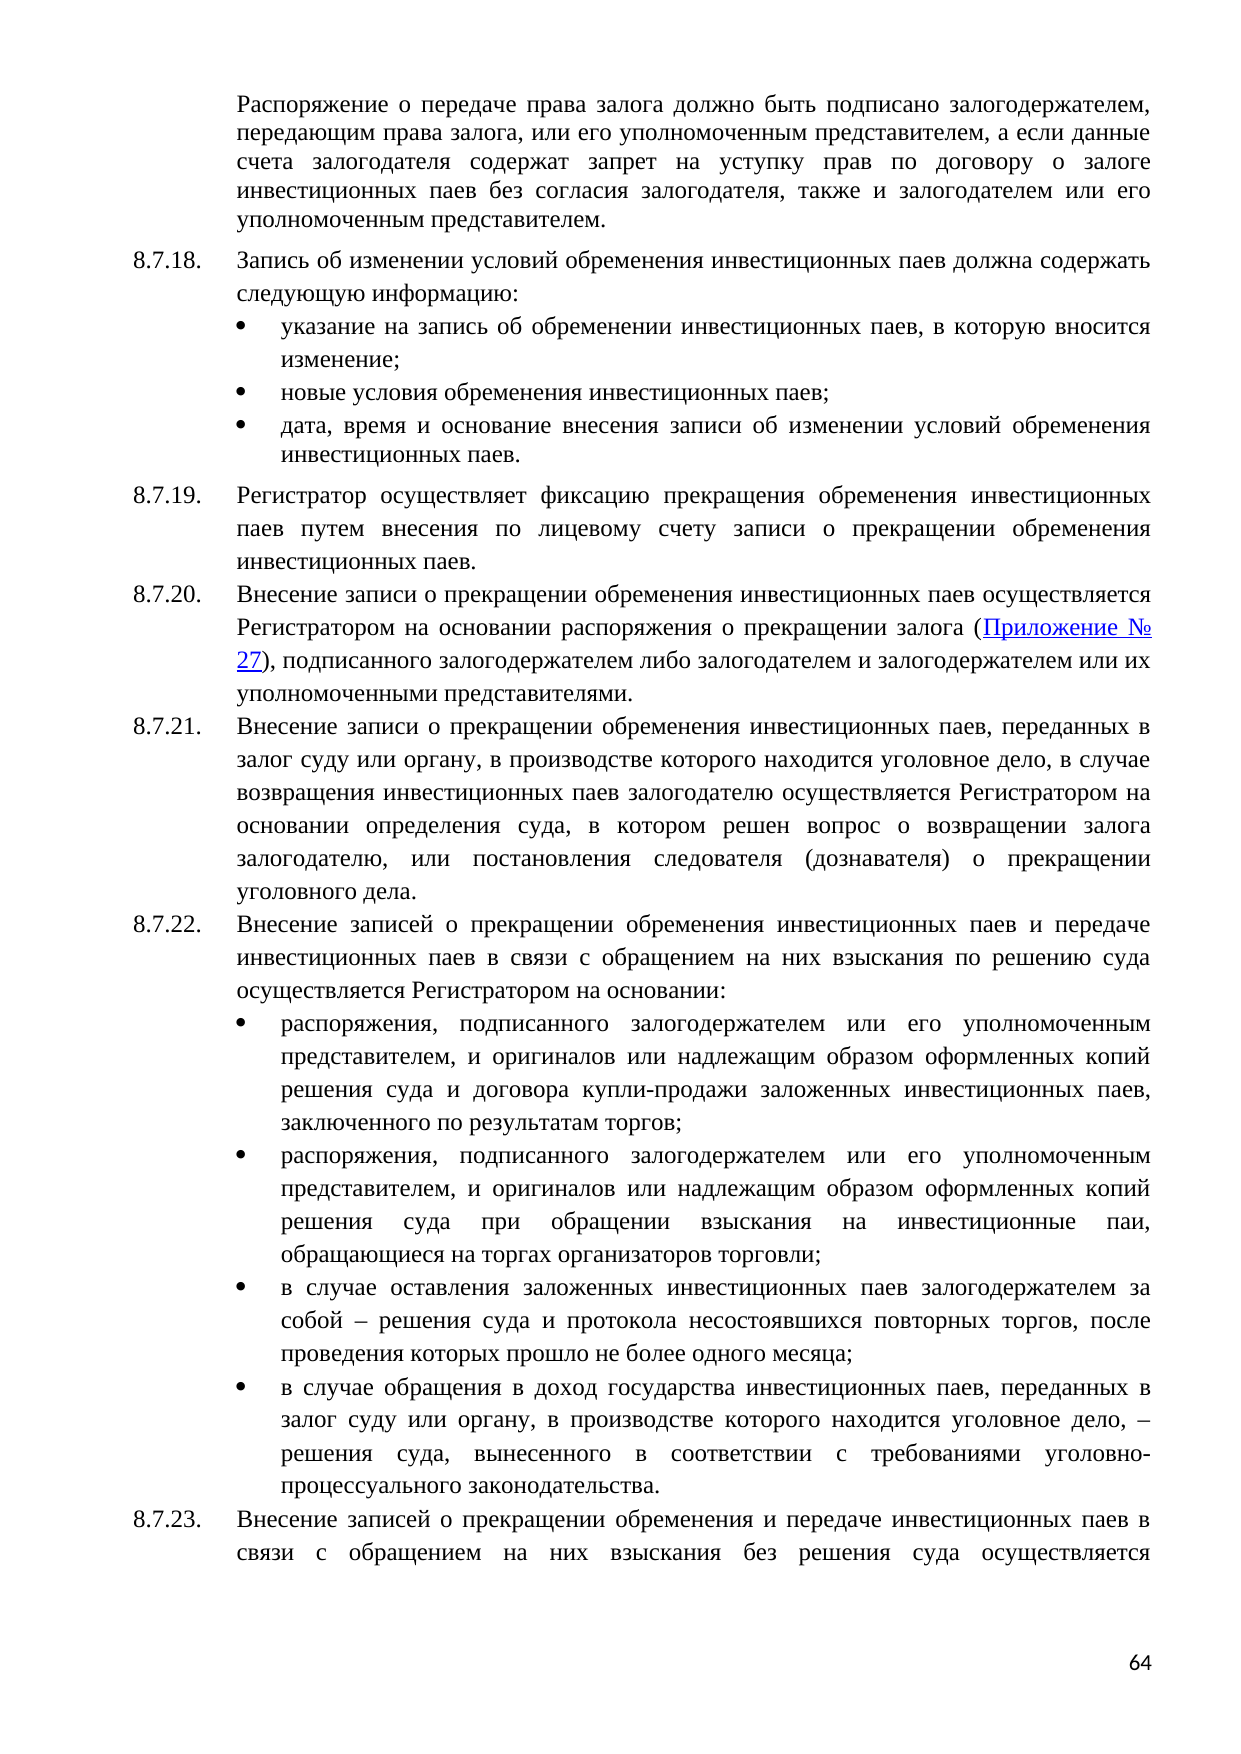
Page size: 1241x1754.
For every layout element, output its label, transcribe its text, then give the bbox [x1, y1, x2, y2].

list распоряжения, подписанного залогодержателем или его уполномоченным представителем, и оригиналов или надлежащим образом оформленных копий решения суда при обращении взыскания на инвестиционные паи, обращающиеся на торгах организаторов торговли; [236, 1140, 1152, 1268]
list указание на запись об обременении инвестиционных паев, в которую вносится изменение; [236, 311, 1152, 373]
list Внесение записей о прекращении обременения инвестиционных паев и передаче инвестиционных паев в связи с обращением на них взыскания по решению суда осуществляется Регистратором на основании: [133, 909, 1152, 1004]
list дата, время и основание внесения записи об изменении условий обременения инвестиционных паев. [236, 410, 1152, 467]
list Внесение записи о прекращении обременения инвестиционных паев, переданных в залог суду или органу, в производстве которого находится уголовное дело, в случае возвращения инвестиционных паев залогодателю осуществляется Регистратором на основании определения суда, в котором решен вопрос о возвращении залога залогодателю, или постановления следователя (дознавателя) о прекращении уголовного дела. [133, 711, 1152, 905]
list распоряжения, подписанного залогодержателем или его уполномоченным представителем, и оригиналов или надлежащим образом оформленных копий решения суда и договора купли-продажи заложенных инвестиционных паев, заключенного по результатам торгов; [236, 1008, 1152, 1136]
list новые условия обременения инвестиционных паев; [236, 377, 1152, 406]
list в случае обращения в доход государства инвестиционных паев, переданных в залог суду или органу, в производстве которого находится уголовное дело, – решения суда, вынесенного в соответствии с требованиями уголовно-процессуального законодательства. [236, 1372, 1152, 1499]
list Регистратор осуществляет фиксацию прекращения обременения инвестиционных паев путем внесения по лицевому счету записи о прекращении обременения инвестиционных паев. [133, 480, 1152, 575]
list Распоряжение о передаче права залога должно быть подписано залогодержателем, передающим права залога, или его уполномоченным представителем, а если данные счета залогодателя содержат запрет на уступку прав по договору о залоге инвестиционных паев без согласия залогодателя, также и залогодателем или его уполномоченным представителем. [236, 89, 1152, 232]
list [133, 1504, 1152, 1565]
list Внесение записи о прекращении обременения инвестиционных паев осуществляется Регистратором на основании распоряжения о прекращении залога (Приложение № 27), подписанного залогодержателем либо залогодателем и залогодержателем или их уполномоченными представителями. [133, 579, 1152, 707]
list Запись об изменении условий обременения инвестиционных паев должна содержать следующую информацию: [133, 245, 1152, 307]
list в случае оставления заложенных инвестиционных паев залогодержателем за собой – решения суда и протокола несостоявшихся повторных торгов, после проведения которых прошло не более одного месяца; [236, 1272, 1152, 1367]
